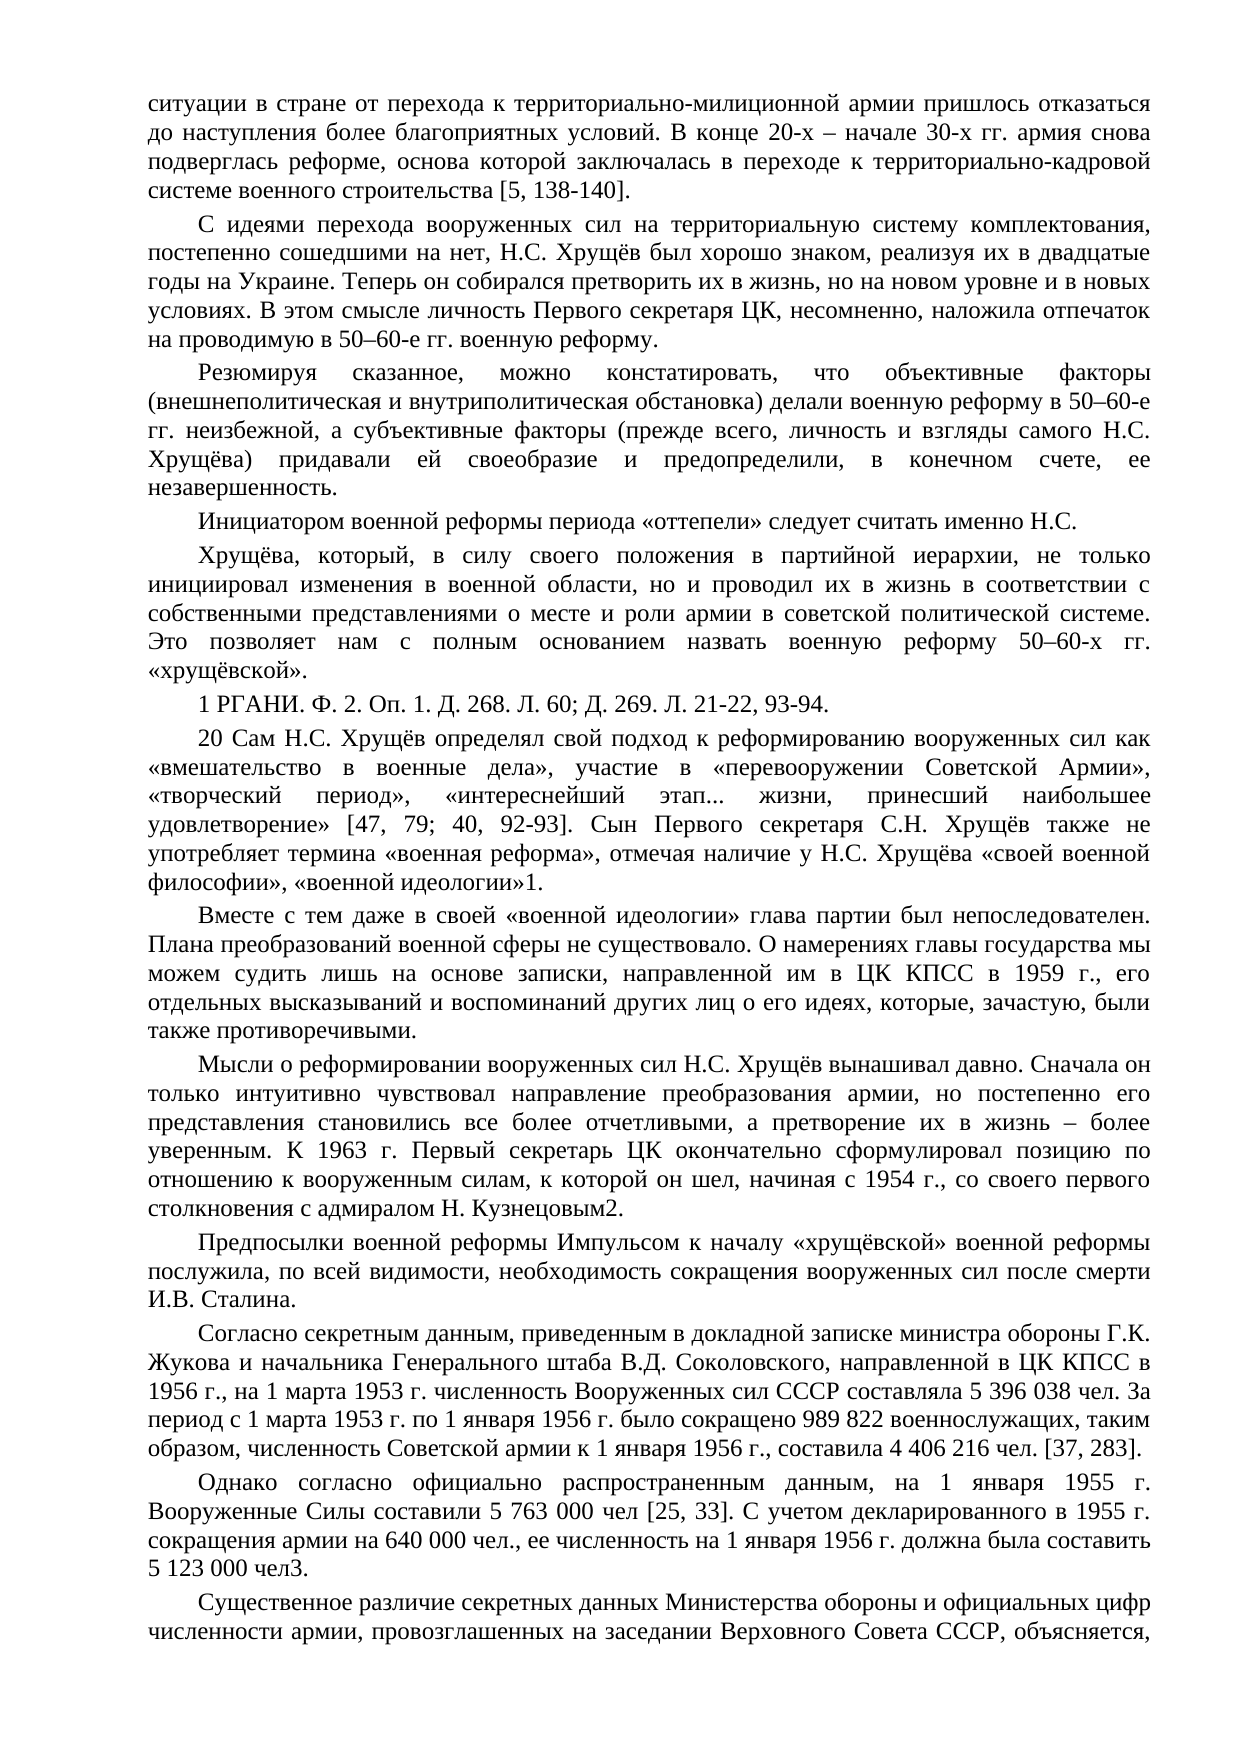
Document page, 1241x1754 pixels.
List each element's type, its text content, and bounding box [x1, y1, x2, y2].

text С идеями перехода вооруженных сил на территориальную систему комплектования, постепенно сошедшими на нет, Н.С. Хрущёв был хорошо знаком, реализуя их в двадцатые годы на Украине. Теперь он собирался претворить их в жизнь, но на новом уровне и в новых условиях. В этом смысле личность Первого секретаря ЦК, несомненно, наложила отпечаток на проводимую в 50–60-е гг. военную реформу. [148, 209, 1152, 352]
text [148, 1587, 1152, 1645]
text Инициатором военной реформы периода «оттепели» следует считать именно Н.С. [148, 506, 1152, 535]
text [148, 88, 1152, 203]
text 20 Сам Н.С. Хрущёв определял свой подход к реформированию вооруженных сил как «вмешательство в военные дела», участие в «перевооружении Советской Армии», «творческий период», «интереснейший этап... жизни, принесший наибольшее удовлетворение» [47, 79; 40, 92-93]. Сын Первого секретаря С.Н. Хрущёв также не употребляет термина «военная реформа», отмечая наличие у Н.С. Хрущёва «своей военной философии», «военной идеологии»1. [148, 723, 1152, 895]
text Согласно секретным данным, приведенным в докладной записке министра обороны Г.К. Жукова и начальника Генерального штаба В.Д. Соколовского, направленной в ЦК КПСС в 1956 г., на 1 марта 1953 г. численность Вооруженных сил СССР составляла 5 396 038 чел. За период с 1 марта 1953 г. по 1 января 1956 г. было сокращено 989 822 военнослужащих, таким образом, численность Советской армии к 1 января 1956 г., составила 4 406 216 чел. [37, 283]. [148, 1318, 1152, 1462]
text Хрущёва, который, в силу своего положения в партийной иерархии, не только инициировал изменения в военной области, но и проводил их в жизнь в соответствии с собственными представлениями о месте и роли армии в советской политической системе. Это позволяет нам с полным основанием назвать военную реформу 50–60-х гг. «хрущёвской». [148, 540, 1152, 684]
text 1 РГАНИ. Ф. 2. Оп. 1. Д. 268. Л. 60; Д. 269. Л. 21-22, 93-94. [148, 689, 1152, 718]
text Вместе с тем даже в своей «военной идеологии» глава партии был непоследователен. Плана преобразований военной сферы не существовало. О намерениях главы государства мы можем судить лишь на основе записки, направленной им в ЦК КПСС в 1959 г., его отдельных высказываний и воспоминаний других лиц о его идеях, которые, зачастую, были также противоречивыми. [148, 901, 1152, 1044]
text Мысли о реформировании вооруженных сил Н.С. Хрущёв вынашивал давно. Сначала он только интуитивно чувствовал направление преобразования армии, но постепенно его представления становились все более отчетливыми, а претворение их в жизнь – более уверенным. К 1963 г. Первый секретарь ЦК окончательно сформулировал позицию по отношению к вооруженным силам, к которой он шел, начиная с 1954 г., со своего первого столкновения с адмиралом Н. Кузнецовым2. [148, 1049, 1152, 1222]
text Резюмируя сказанное, можно констатировать, что объективные факторы (внешнеполитическая и внутриполитическая обстановка) делали военную реформу в 50–60-е гг. неизбежной, а субъективные факторы (прежде всего, личность и взгляды самого Н.С. Хрущёва) придавали ей своеобразие и предопределили, в конечном счете, ее незавершенность. [148, 357, 1152, 501]
text Однако согласно официально распространенным данным, на 1 января 1955 г. Вооруженные Силы составили 5 763 000 чел [25, 33]. С учетом декларированного в 1955 г. сокращения армии на 640 000 чел., ее численность на 1 января 1956 г. должна была составить 5 123 000 чел3. [148, 1467, 1152, 1582]
text Предпосылки военной реформы Импульсом к началу «хрущёвской» военной реформы послужила, по всей видимости, необходимость сокращения вооруженных сил после смерти И.В. Сталина. [148, 1227, 1152, 1313]
